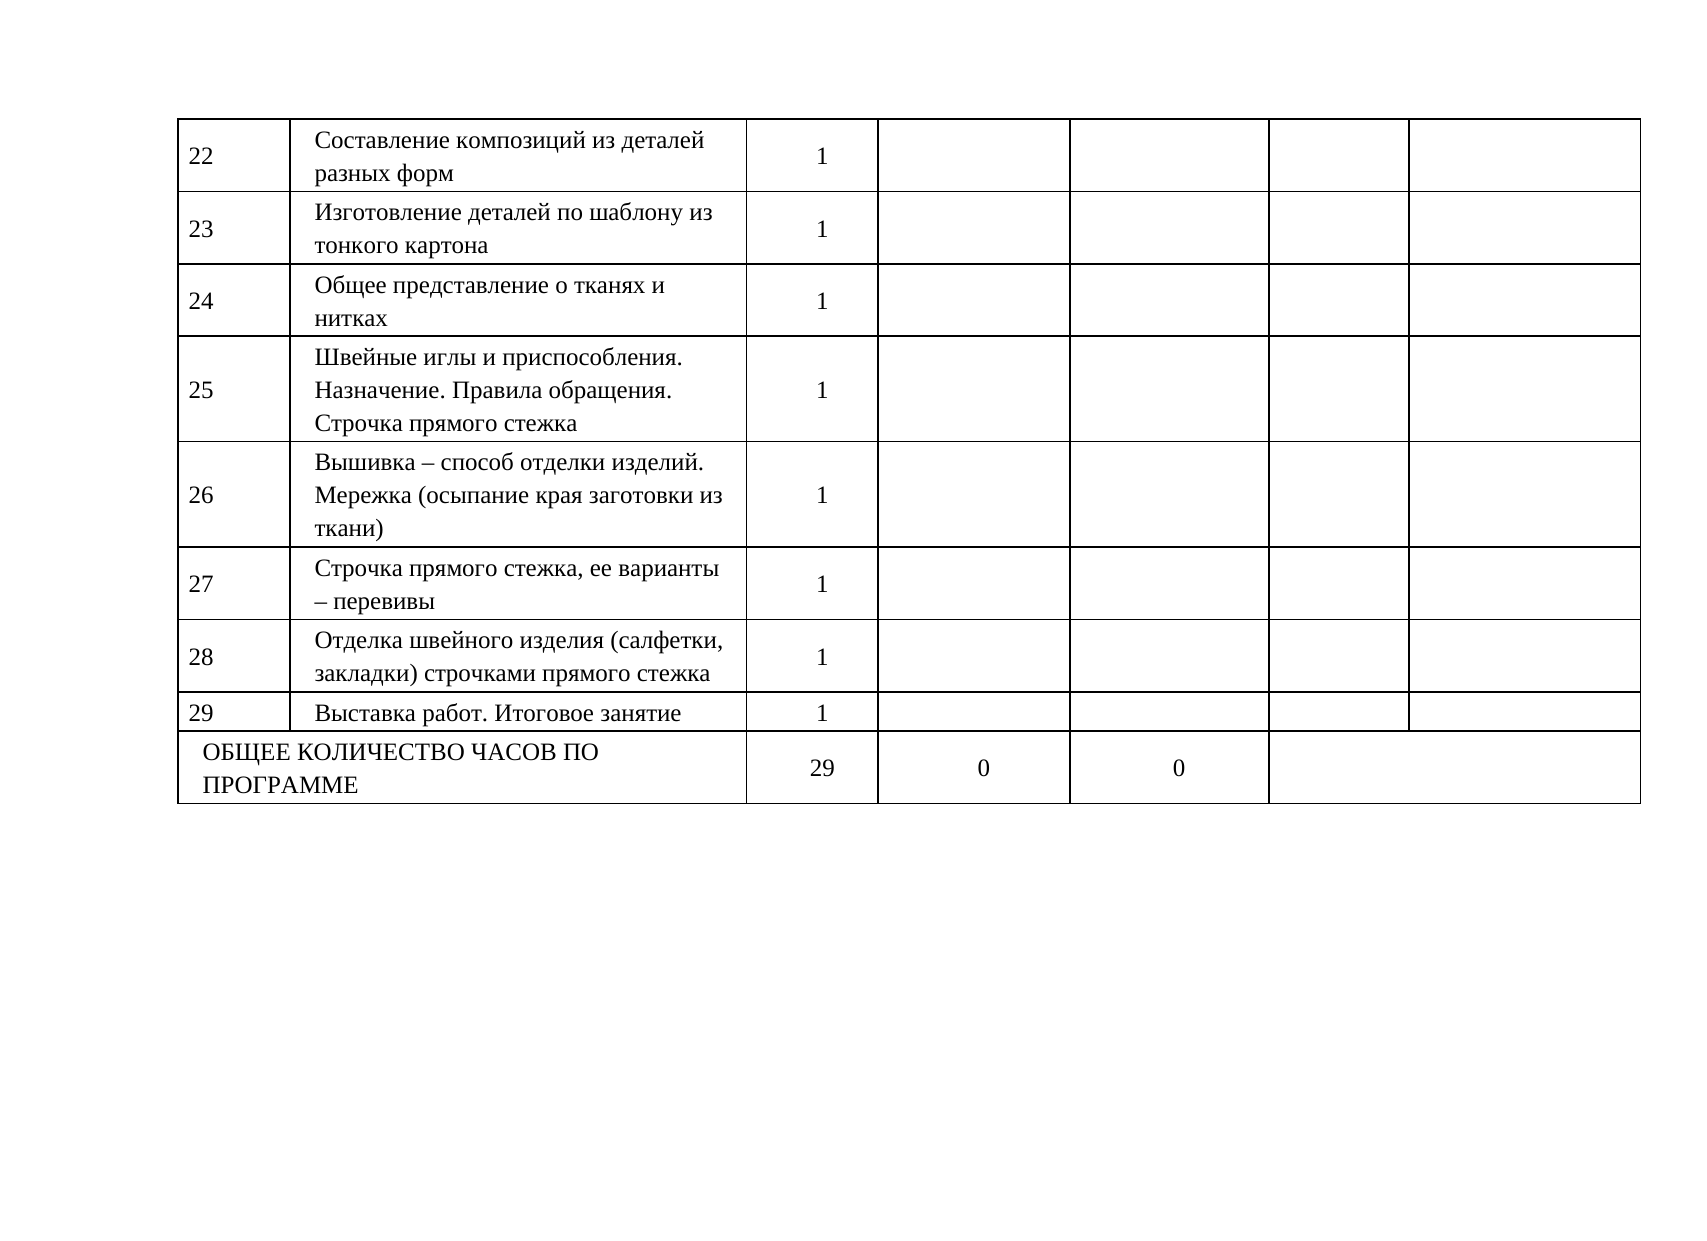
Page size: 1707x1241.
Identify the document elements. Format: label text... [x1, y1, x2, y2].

table_cell ОБЩЕЕ КОЛИЧЕСТВО ЧАСОВ ПО ПРОГРАММЕ [179, 732, 746, 803]
table_cell [1410, 548, 1640, 618]
table_cell 1 [747, 620, 877, 691]
table_cell [879, 192, 1069, 263]
table_cell 24 [179, 265, 289, 335]
table_cell [1270, 337, 1408, 441]
table_cell [1071, 548, 1268, 618]
table_cell [879, 265, 1069, 335]
table_cell 0 [879, 732, 1069, 803]
table_cell 1 [747, 192, 877, 263]
table_cell 23 [179, 192, 289, 263]
table_cell Швейные иглы и приспособления. Назначение. Правила обращения. Строчка прямого стежка [291, 337, 746, 441]
table_cell 29 [179, 693, 289, 730]
table_cell [1270, 548, 1408, 618]
table_cell 1 [747, 337, 877, 441]
table_cell [879, 548, 1069, 618]
table_cell [1410, 693, 1640, 730]
table_cell [1410, 120, 1640, 191]
table_cell [1270, 732, 1640, 803]
table_cell Вышивка – способ отделки изделий. Мережка (осыпание края заготовки из ткани) [291, 442, 746, 546]
table_cell [1410, 442, 1640, 546]
table_cell 28 [179, 620, 289, 691]
table_cell Строчка прямого стежка, ее варианты – перевивы [291, 548, 746, 618]
table_cell [1270, 120, 1408, 191]
table_cell 0 [1071, 732, 1268, 803]
table_cell [879, 693, 1069, 730]
table_cell 27 [179, 548, 289, 618]
table_cell 1 [747, 548, 877, 618]
table_cell 29 [747, 732, 877, 803]
table_cell [1270, 693, 1408, 730]
table_cell [879, 442, 1069, 546]
table_cell 1 [747, 265, 877, 335]
table_cell [1071, 337, 1268, 441]
table_cell [1071, 265, 1268, 335]
table_cell 26 [179, 442, 289, 546]
table_cell [1071, 620, 1268, 691]
table_cell [1270, 442, 1408, 546]
table_cell [1071, 442, 1268, 546]
table_cell 1 [747, 120, 877, 191]
table_cell [1270, 620, 1408, 691]
table_cell [1270, 265, 1408, 335]
table_cell 25 [179, 337, 289, 441]
table_cell [1071, 693, 1268, 730]
table_cell Выставка работ. Итоговое занятие [291, 693, 746, 730]
table_cell [1270, 192, 1408, 263]
table_cell [879, 620, 1069, 691]
table_cell Составление композиций из деталей разных форм [291, 120, 746, 191]
table_cell 1 [747, 693, 877, 730]
table_cell [1410, 620, 1640, 691]
table_cell 1 [747, 442, 877, 546]
table_cell [1071, 192, 1268, 263]
table_cell [879, 120, 1069, 191]
table_cell [1071, 120, 1268, 191]
table_cell Изготовление деталей по шаблону из тонкого картона [291, 192, 746, 263]
table_cell [1410, 265, 1640, 335]
table_cell Общее представление о тканях и нитках [291, 265, 746, 335]
table_cell [1410, 337, 1640, 441]
table_cell Отделка швейного изделия (салфетки, закладки) строчками прямого стежка [291, 620, 746, 691]
table_cell [879, 337, 1069, 441]
table_cell [1410, 192, 1640, 263]
table_cell 22 [179, 120, 289, 191]
